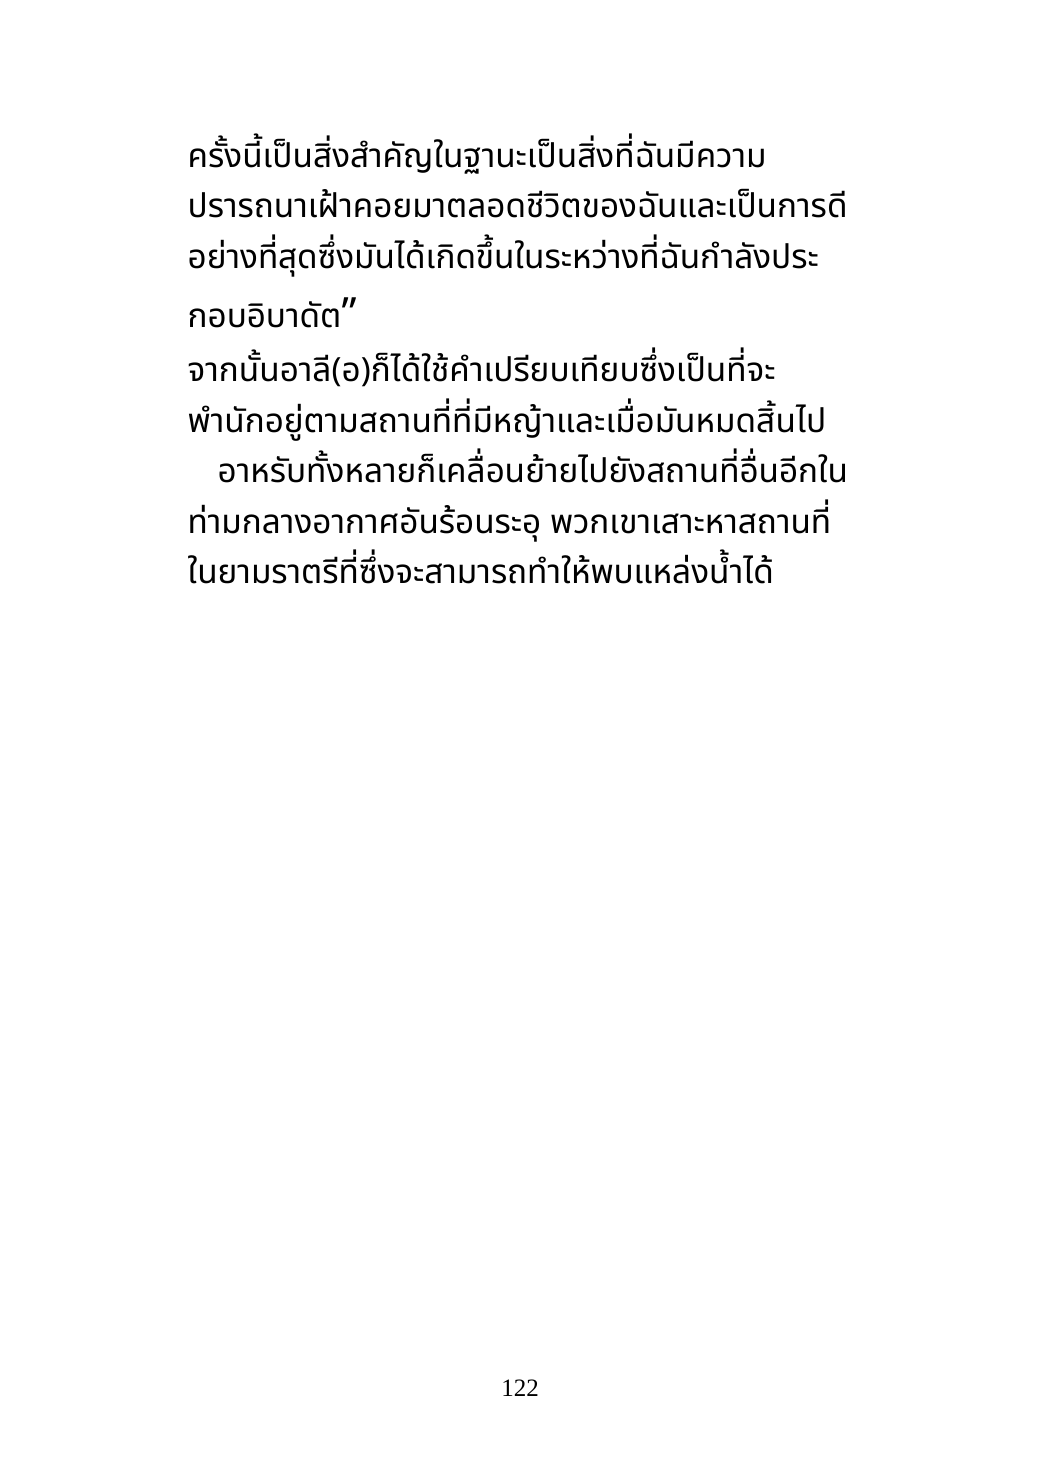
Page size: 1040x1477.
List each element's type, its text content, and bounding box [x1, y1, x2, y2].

text จากนั้นอาลี(อ)ก็ได้ใช้คำเปรียบเทียบซึ่งเป็นที่จะพำนักอยู่ตามสถานที่ที่มีหญ้าและเมื่อมันหมดสิ้นไป [187, 346, 852, 447]
text อาหรับทั้งหลายก็เคลื่อนย้ายไปยังสถานที่อื่นอีกในท่ามกลางอากาศอันร้อนระอุ พวกเขาเสาะหาสถานที่ในยามราตรีที่ซึ่งจะสามารถทำให้พบแหล่งน้ำได้ [187, 447, 852, 598]
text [187, 132, 852, 346]
